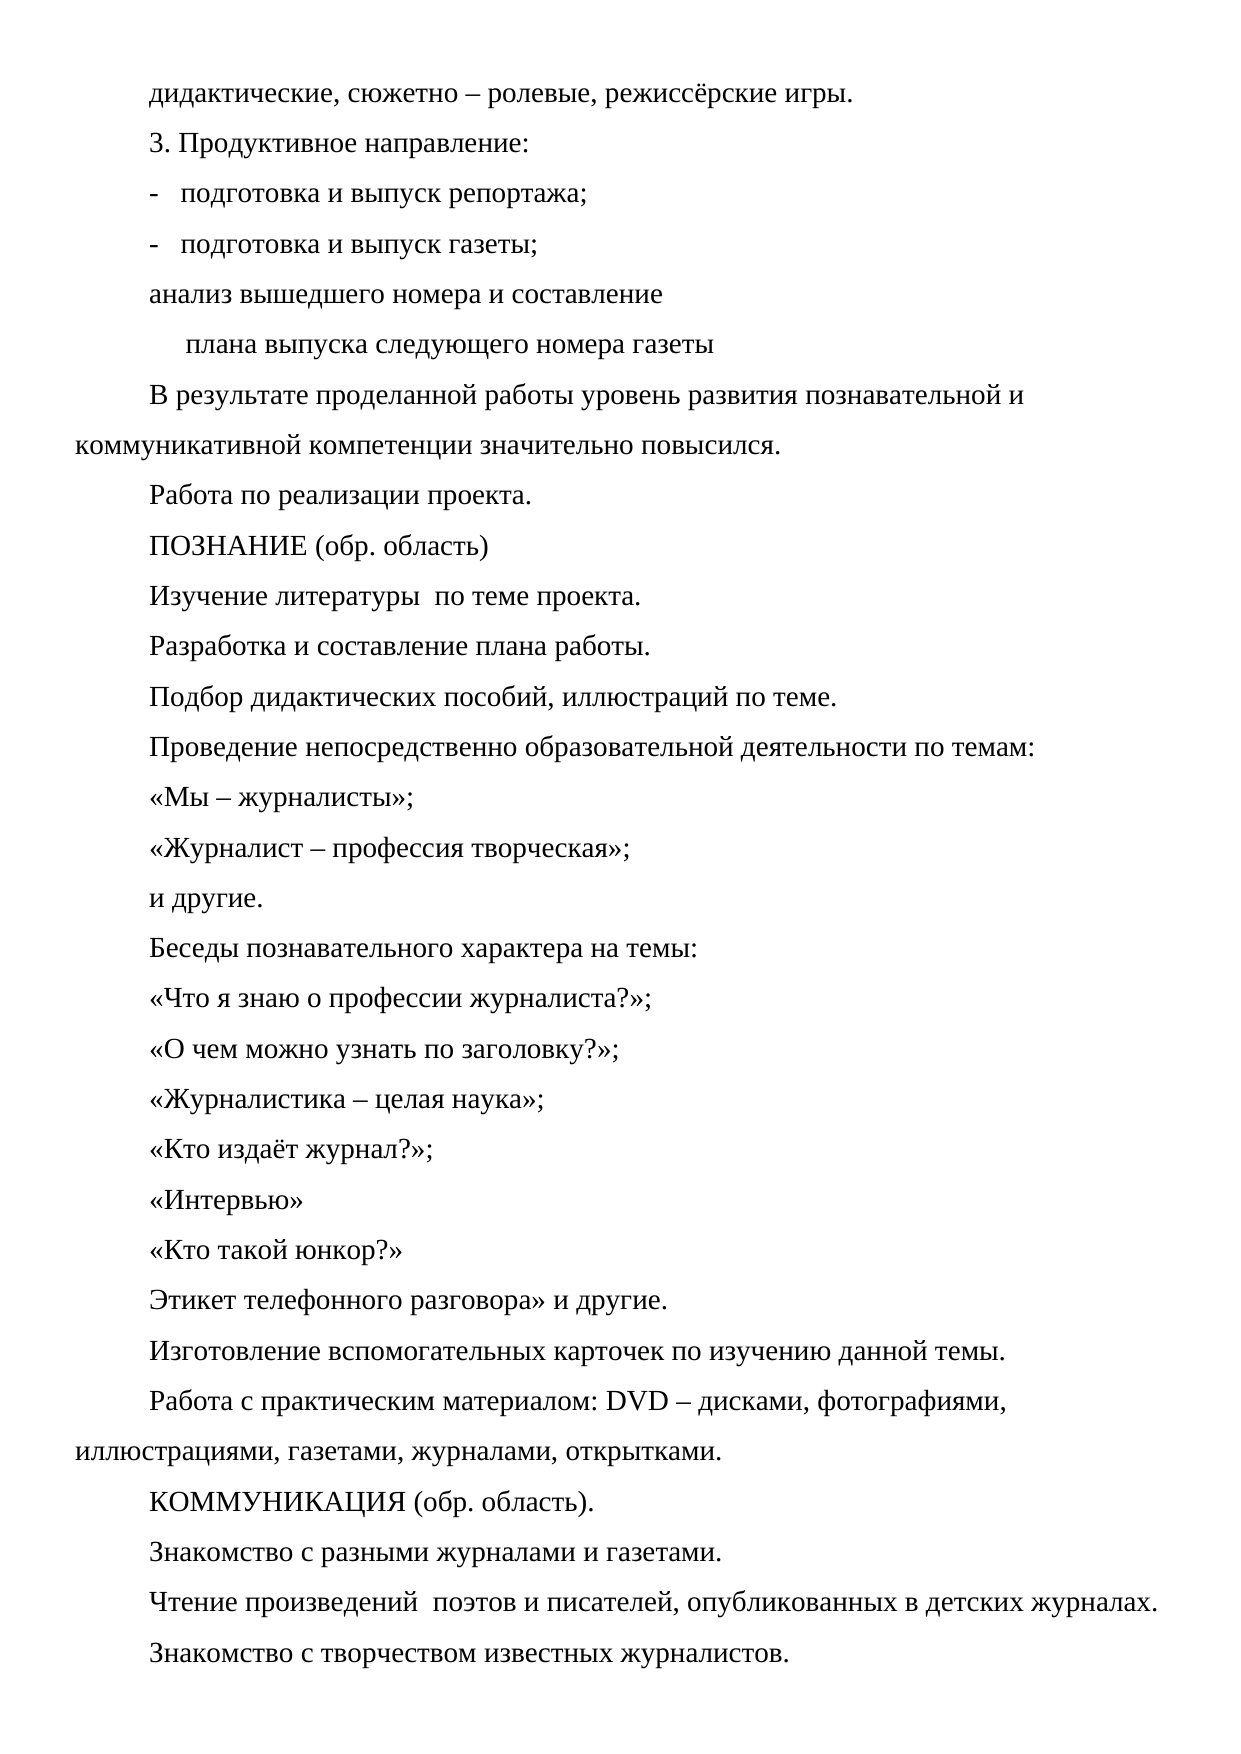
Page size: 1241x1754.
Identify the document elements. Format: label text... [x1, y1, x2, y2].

text Чтение произведений поэтов и писателей, опубликованных в детских журналах. [75, 1584, 1165, 1618]
text Работа по реализации проекта. [75, 477, 1165, 511]
text КОММУНИКАЦИЯ (обр. область). [75, 1484, 1165, 1517]
text Разработка и составление плана работы. [75, 628, 1165, 662]
text «Что я знаю о профессии журналиста?»; [75, 981, 1165, 1014]
text плана выпуска следующего номера газеты [75, 327, 1165, 360]
text «Интервью» [75, 1182, 1165, 1215]
text 3. Продуктивное направление: [75, 125, 1165, 159]
text Изучение литературы по теме проекта. [75, 578, 1165, 612]
text дидактические, сюжетно – ролевые, режиссёрские игры. [75, 75, 1165, 108]
text В результате проделанной работы уровень развития познавательной и коммуникативной компетенции значительно повысился. [75, 377, 1165, 461]
text Проведение непосредственно образовательной деятельности по темам: [75, 729, 1165, 763]
text Этикет телефонного разговора» и другие. [75, 1282, 1165, 1316]
text Знакомство с разными журналами и газетами. [75, 1534, 1165, 1568]
text - подготовка и выпуск репортажа; [75, 176, 1165, 209]
text - подготовка и выпуск газеты; [75, 226, 1165, 259]
text «Мы – журналисты»; [75, 779, 1165, 813]
text Изготовление вспомогательных карточек по изучению данной темы. [75, 1333, 1165, 1366]
text Знакомство с творчеством известных журналистов. [75, 1635, 1165, 1668]
text Беседы познавательного характера на темы: [75, 930, 1165, 964]
text Работа с практическим материалом: DVD – дисками, фотографиями, иллюстрациями, газетами, журналами, открытками. [75, 1383, 1165, 1467]
text «Журналистика – целая наука»; [75, 1081, 1165, 1115]
text и другие. [75, 880, 1165, 913]
text анализ вышедшего номера и составление [75, 276, 1165, 310]
text «Кто такой юнкор?» [75, 1232, 1165, 1266]
text «О чем можно узнать по заголовку?»; [75, 1031, 1165, 1064]
text «Кто издаёт журнал?»; [75, 1132, 1165, 1165]
text «Журналист – профессия творческая»; [75, 830, 1165, 863]
text ПОЗНАНИЕ (обр. область) [75, 528, 1165, 561]
text Подбор дидактических пособий, иллюстраций по теме. [75, 679, 1165, 712]
